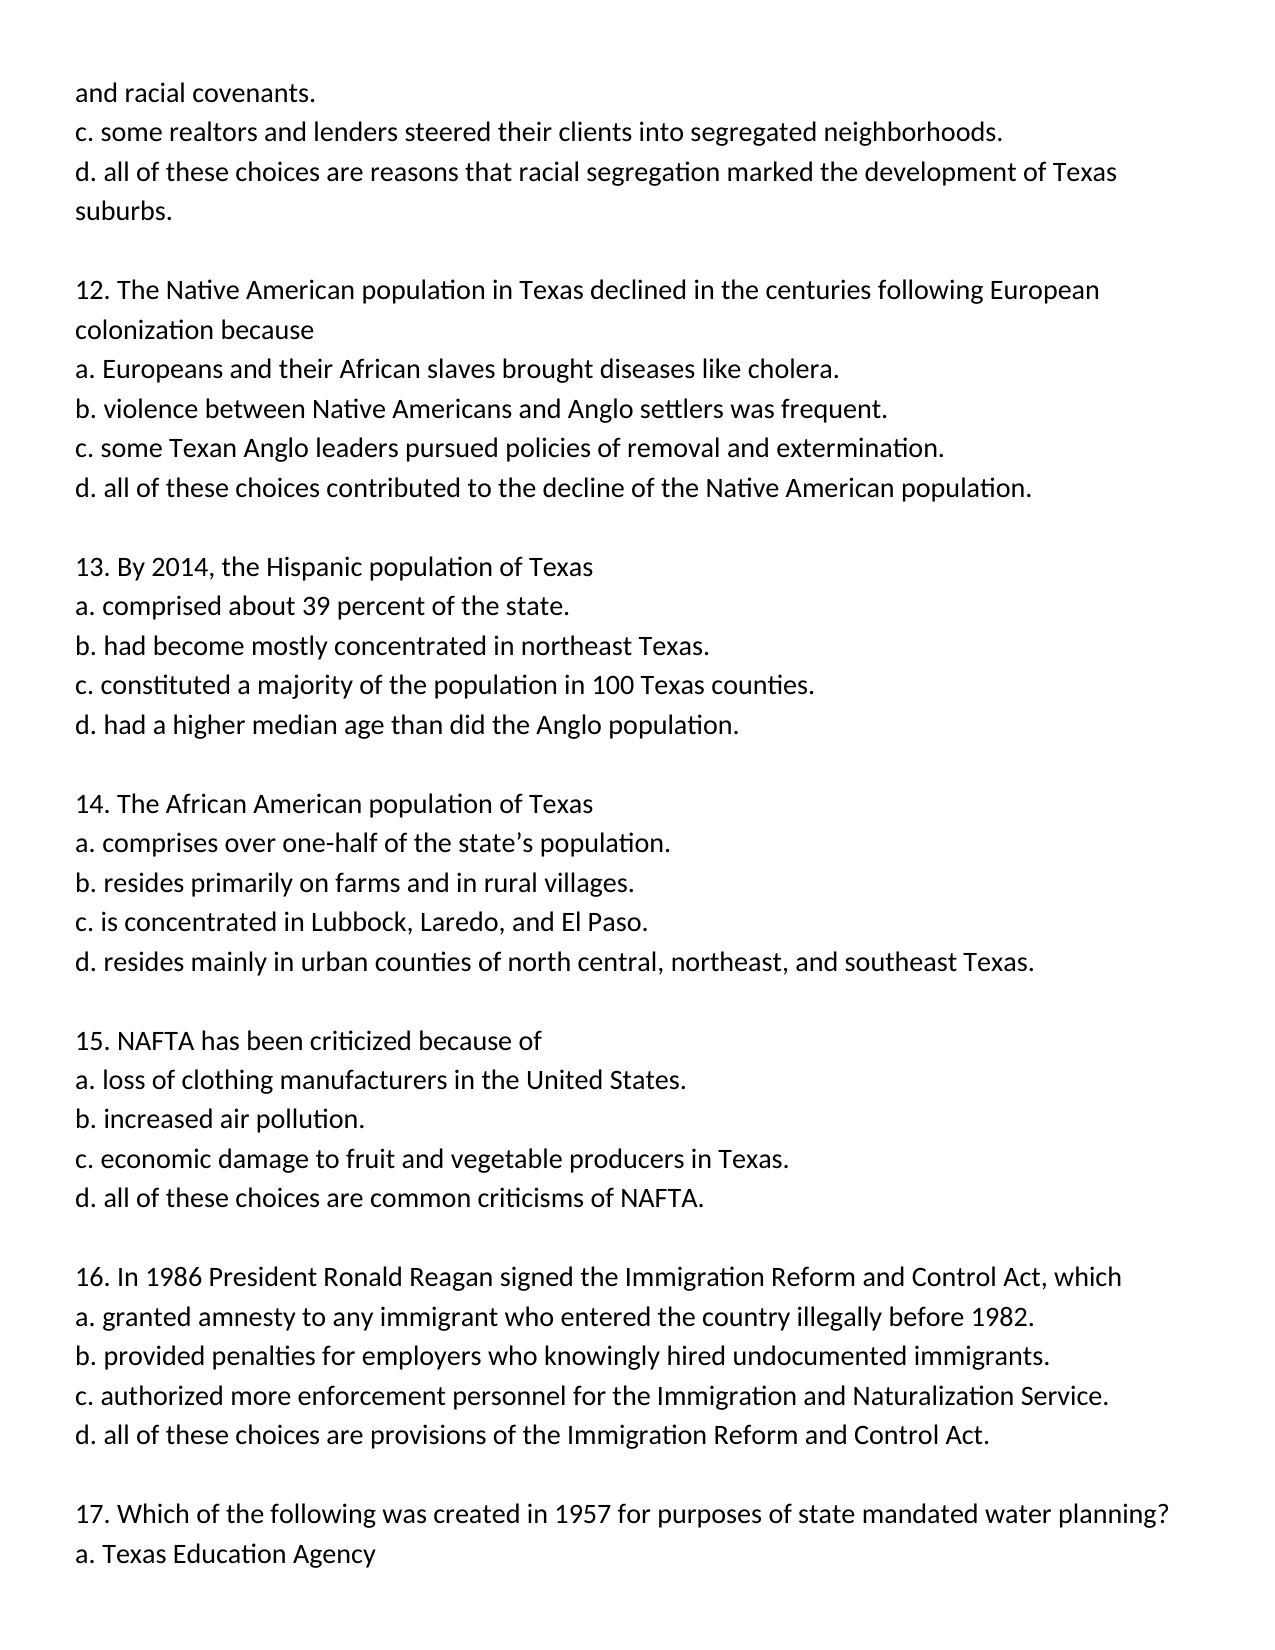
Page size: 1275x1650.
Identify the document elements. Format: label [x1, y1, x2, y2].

text [75, 75, 1200, 1570]
